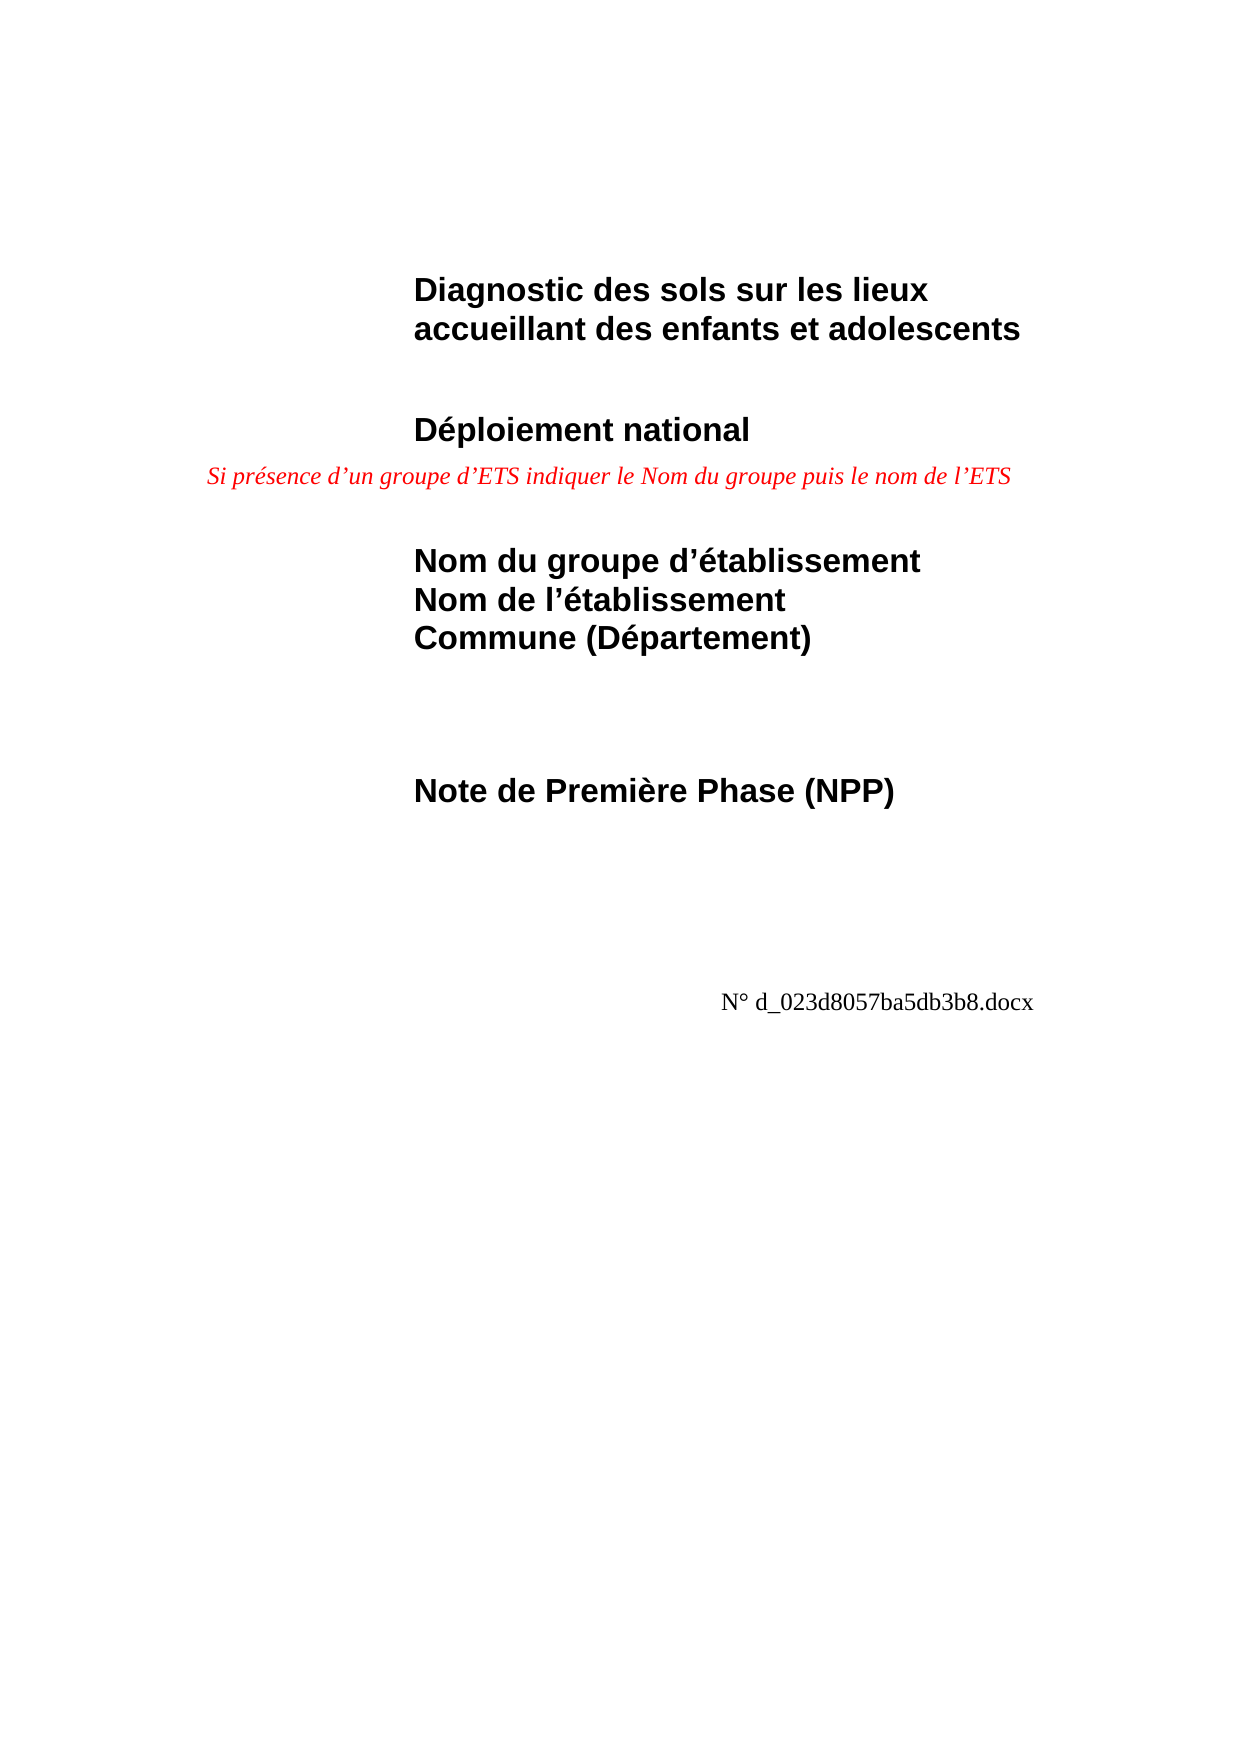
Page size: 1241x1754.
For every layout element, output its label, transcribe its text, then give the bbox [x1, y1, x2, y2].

text Si présence d’un groupe d’ETS indiquer le Nom du groupe puis le nom de l’ETS [207, 461, 1033, 490]
text Note de Première Phase (NPP) [413, 771, 1033, 809]
text Diagnostic des sols sur les lieux accueillant des enfants et adolescents [413, 270, 1033, 347]
text Nom du groupe d’établissement [413, 541, 1033, 579]
text Déploiement national [413, 411, 1033, 449]
text Nom de l’établissement [413, 579, 1033, 618]
text N° XXXXXXXXX_RNPP [207, 987, 1033, 1016]
text Commune (Département) [413, 618, 1033, 656]
